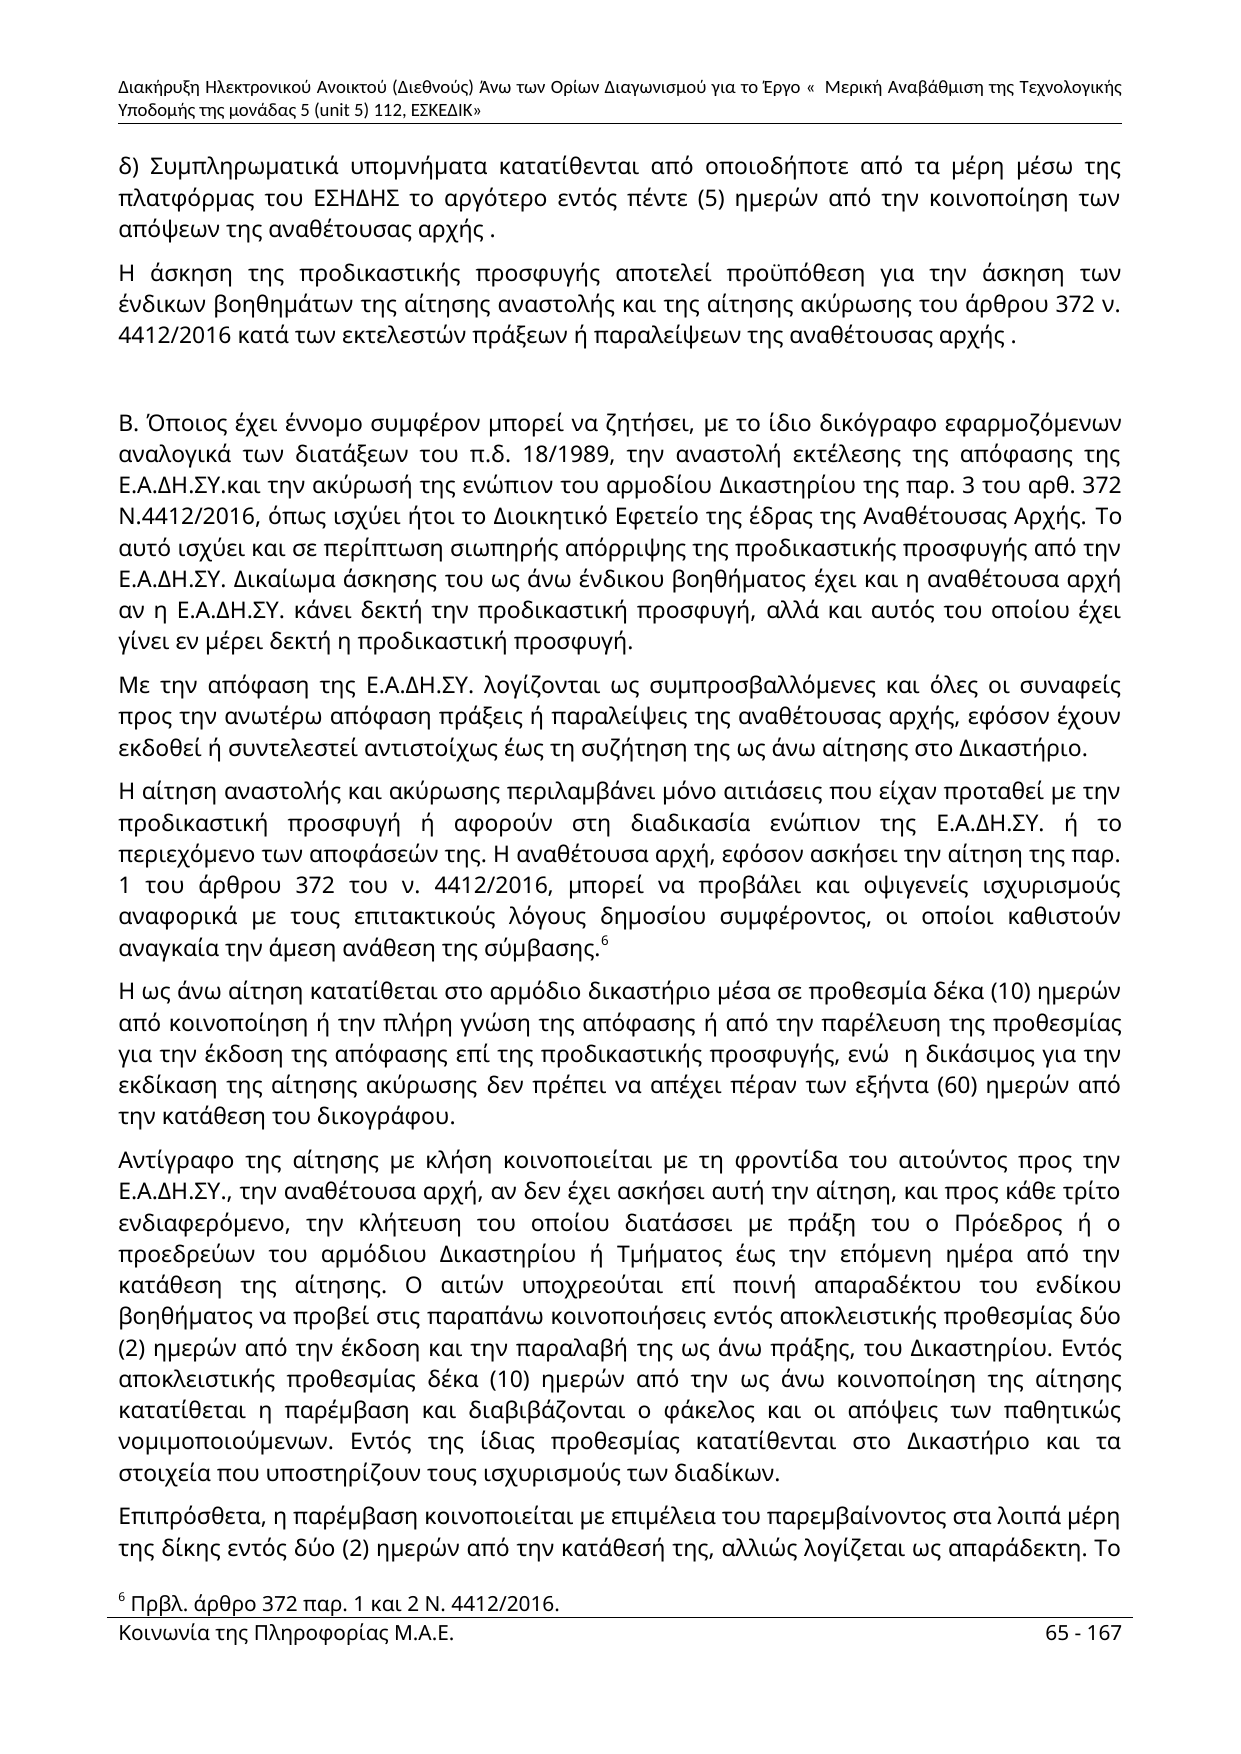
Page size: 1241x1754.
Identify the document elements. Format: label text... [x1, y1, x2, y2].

text Β. Όποιος έχει έννομο συμφέρον μπορεί να ζητήσει, με το ίδιο δικόγραφο εφαρμοζόμενων αναλογικά των διατάξεων του π.δ. 18/1989, την αναστολή εκτέλεσης της απόφασης της Ε.Α.ΔΗ.ΣΥ.και την ακύρωσή της ενώπιον του αρμοδίου Δικαστηρίου της παρ. 3 του αρθ. 372 Ν.4412/2016, όπως ισχύει ήτοι το Διοικητικό Εφετείο της έδρας της Αναθέτουσας Αρχής. Το αυτό ισχύει και σε περίπτωση σιωπηρής απόρριψης της προδικαστικής προσφυγής από την Ε.Α.ΔΗ.ΣΥ. Δικαίωμα άσκησης του ως άνω ένδικου βοηθήματος έχει και η αναθέτουσα αρχή αν η Ε.Α.ΔΗ.ΣΥ. κάνει δεκτή την προδικαστική προσφυγή, αλλά και αυτός του οποίου έχει γίνει εν μέρει δεκτή η προδικαστική προσφυγή. [118, 406, 1122, 656]
text Η άσκηση της προδικαστικής προσφυγής αποτελεί προϋπόθεση για την άσκηση των ένδικων βοηθημάτων της αίτησης αναστολής και της αίτησης ακύρωσης του άρθρου 372 ν. 4412/2016 κατά των εκτελεστών πράξεων ή παραλείψεων της αναθέτουσας αρχής . [118, 256, 1122, 350]
text Αντίγραφο της αίτησης με κλήση κοινοποιείται με τη φροντίδα του αιτούντος προς την Ε.Α.ΔΗ.ΣΥ., την αναθέτουσα αρχή, αν δεν έχει ασκήσει αυτή την αίτηση, και προς κάθε τρίτο ενδιαφερόμενο, την κλήτευση του οποίου διατάσσει με πράξη του ο Πρόεδρος ή ο προεδρεύων του αρμόδιου Δικαστηρίου ή Τμήματος έως την επόμενη ημέρα από την κατάθεση της αίτησης. Ο αιτών υποχρεούται επί ποινή απαραδέκτου του ενδίκου βοηθήματος να προβεί στις παραπάνω κοινοποιήσεις εντός αποκλειστικής προθεσμίας δύο (2) ημερών από την έκδοση και την παραλαβή της ως άνω πράξης, του Δικαστηρίου. Εντός αποκλειστικής προθεσμίας δέκα (10) ημερών από την ως άνω κοινοποίηση της αίτησης κατατίθεται η παρέμβαση και διαβιβάζονται ο φάκελος και οι απόψεις των παθητικώς νομιμοποιούμενων. Εντός της ίδιας προθεσμίας κατατίθενται στο Δικαστήριο και τα στοιχεία που υποστηρίζουν τους ισχυρισμούς των διαδίκων. [118, 1144, 1122, 1488]
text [118, 1500, 1122, 1563]
text δ) Συμπληρωματικά υπομνήματα κατατίθενται από οποιοδήποτε από τα μέρη μέσω της πλατφόρμας του ΕΣΗΔΗΣ το αργότερο εντός πέντε (5) ημερών από την κοινοποίηση των απόψεων της αναθέτουσας αρχής . [118, 150, 1122, 244]
text Η ως άνω αίτηση κατατίθεται στο αρμόδιο δικαστήριο μέσα σε προθεσμία δέκα (10) ημερών από κοινοποίηση ή την πλήρη γνώση της απόφασης ή από την παρέλευση της προθεσμίας για την έκδοση της απόφασης επί της προδικαστικής προσφυγής, ενώ η δικάσιμος για την εκδίκαση της αίτησης ακύρωσης δεν πρέπει να απέχει πέραν των εξήντα (60) ημερών από την κατάθεση του δικογράφου. [118, 975, 1122, 1131]
text Με την απόφαση της Ε.Α.ΔΗ.ΣΥ. λογίζονται ως συμπροσβαλλόμενες και όλες οι συναφείς προς την ανωτέρω απόφαση πράξεις ή παραλείψεις της αναθέτουσας αρχής, εφόσον έχουν εκδοθεί ή συντελεστεί αντιστοίχως έως τη συζήτηση της ως άνω αίτησης στο Δικαστήριο. [118, 669, 1122, 763]
text Η αίτηση αναστολής και ακύρωσης περιλαμβάνει μόνο αιτιάσεις που είχαν προταθεί με την προδικαστική προσφυγή ή αφορούν στη διαδικασία ενώπιον της Ε.Α.ΔΗ.ΣΥ. ή το περιεχόμενο των αποφάσεών της. Η αναθέτουσα αρχή, εφόσον ασκήσει την αίτηση της παρ. 1 του άρθρου 372 του ν. 4412/2016, μπορεί να προβάλει και οψιγενείς ισχυρισμούς αναφορικά με τους επιτακτικούς λόγους δημοσίου συμφέροντος, οι οποίοι καθιστούν αναγκαία την άμεση ανάθεση της σύμβασης. [118, 775, 1122, 963]
